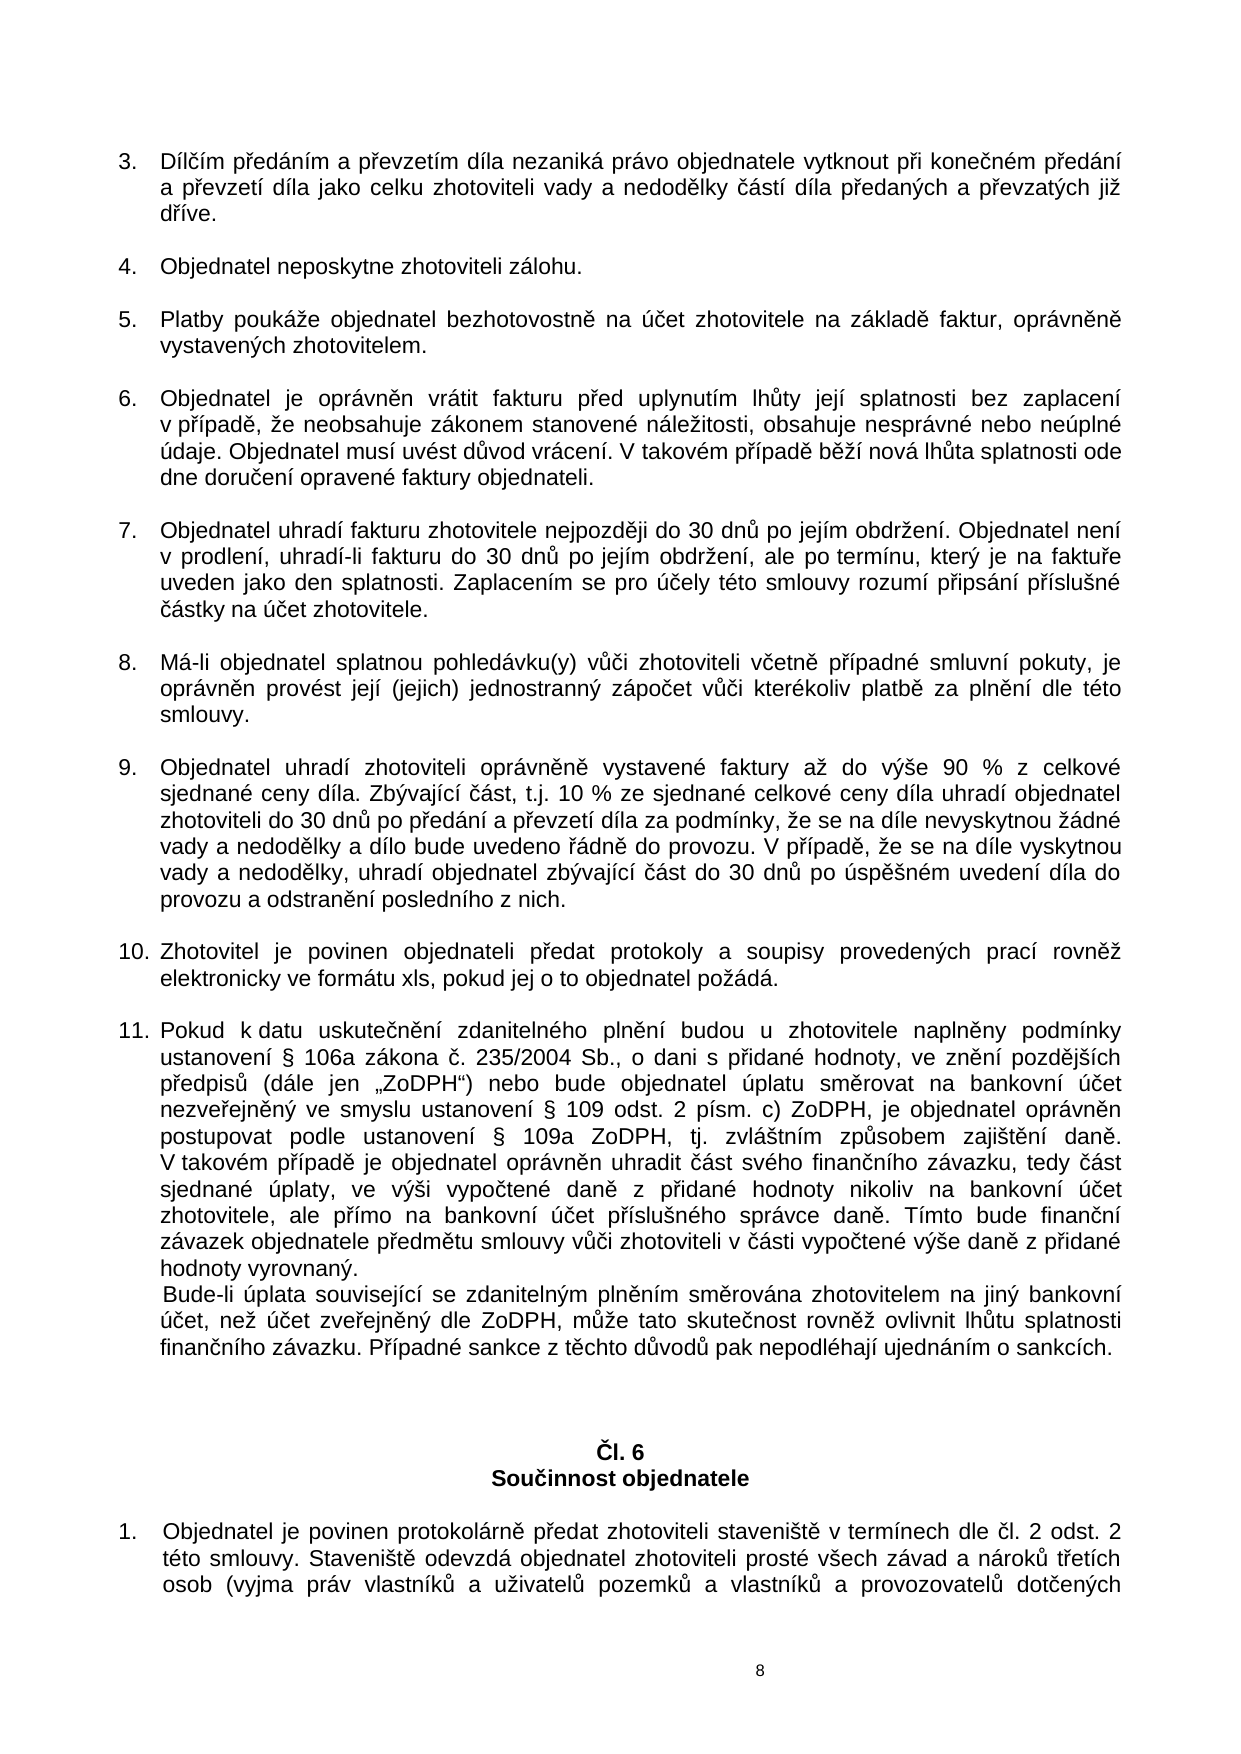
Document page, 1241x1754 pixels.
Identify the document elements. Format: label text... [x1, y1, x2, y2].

list Má-li objednatel splatnou pohledávku(y) vůči zhotoviteli včetně případné smluvní pokuty, je oprávněn provést její (jejich) jednostranný zápočet vůči kterékoliv platbě za plnění dle této smlouvy. [118, 648, 1122, 727]
list Objednatel neposkytne zhotoviteli zálohu. [118, 253, 1122, 279]
list Dílčím předáním a převzetím díla nezaniká právo objednatele vytknout při konečném předání a převzetí díla jako celku zhotoviteli vady a nedodělky částí díla předaných a převzatých již dříve. [118, 148, 1122, 227]
list Objednatel je oprávněn vrátit fakturu před uplynutím lhůty její splatnosti bez zaplacení v případě, že neobsahuje zákonem stanovené náležitosti, obsahuje nesprávné nebo neúplné údaje. Objednatel musí uvést důvod vrácení. V takovém případě běží nová lhůta splatnosti ode dne doručení opravené faktury objednateli. [118, 385, 1122, 490]
text Čl. 6 [118, 1439, 1122, 1465]
list Pokud k datu uskutečnění zdanitelného plnění budou u zhotovitele naplněny podmínky ustanovení § 106a zákona č. 235/2004 Sb., o dani s přidané hodnoty, ve znění pozdějších předpisů (dále jen „ZoDPH“) nebo bude objednatel úplatu směrovat na bankovní účet nezveřejněný ve smyslu ustanovení § 109 odst. 2 písm. c) ZoDPH, je objednatel oprávněn postupovat podle ustanovení § 109a ZoDPH, tj. zvláštním způsobem zajištění daně. V takovém případě je objednatel oprávněn uhradit část svého finančního závazku, tedy část sjednané úplaty, ve výši vypočtené daně z přidané hodnoty nikoliv na bankovní účet zhotovitele, ale přímo na bankovní účet příslušného správce daně. Tímto bude finanční závazek objednatele předmětu smlouvy vůči zhotoviteli v části vypočtené výše daně z přidané hodnoty vyrovnaný. [118, 1017, 1122, 1281]
list Platby poukáže objednatel bezhotovostně na účet zhotovitele na základě faktur, oprávněně vystavených zhotovitelem. [118, 306, 1122, 358]
text Bude-li úplata související se zdanitelným plněním směrována zhotovitelem na jiný bankovní účet, než účet zveřejněný dle ZoDPH, může tato skutečnost rovněž ovlivnit lhůtu splatnosti finančního závazku. Případné sankce z těchto důvodů pak nepodléhají ujednáním o sankcích. [160, 1281, 1122, 1360]
text Součinnost objednatele [118, 1465, 1122, 1492]
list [118, 1518, 1122, 1597]
list Objednatel uhradí zhotoviteli oprávněně vystavené faktury až do výše 90 % z celkové sjednané ceny díla. Zbývající část, t.j. 10 % ze sjednané celkové ceny díla uhradí objednatel zhotoviteli do 30 dnů po předání a převzetí díla za podmínky, že se na díle nevyskytnou žádné vady a nedodělky a dílo bude uvedeno řádně do provozu. V případě, že se na díle vyskytnou vady a nedodělky, uhradí objednatel zbývající část do 30 dnů po úspěšném uvedení díla do provozu a odstranění posledního z nich. [118, 754, 1122, 912]
list Objednatel uhradí fakturu zhotovitele nejpozději do 30 dnů po jejím obdržení. Objednatel není v prodlení, uhradí-li fakturu do 30 dnů po jejím obdržení, ale po termínu, který je na faktuře uveden jako den splatnosti. Zaplacením se pro účely této smlouvy rozumí připsání příslušné částky na účet zhotovitele. [118, 517, 1122, 622]
list Zhotovitel je povinen objednateli předat protokoly a soupisy provedených prací rovněž elektronicky ve formátu xls, pokud jej o to objednatel požádá. [118, 938, 1122, 991]
